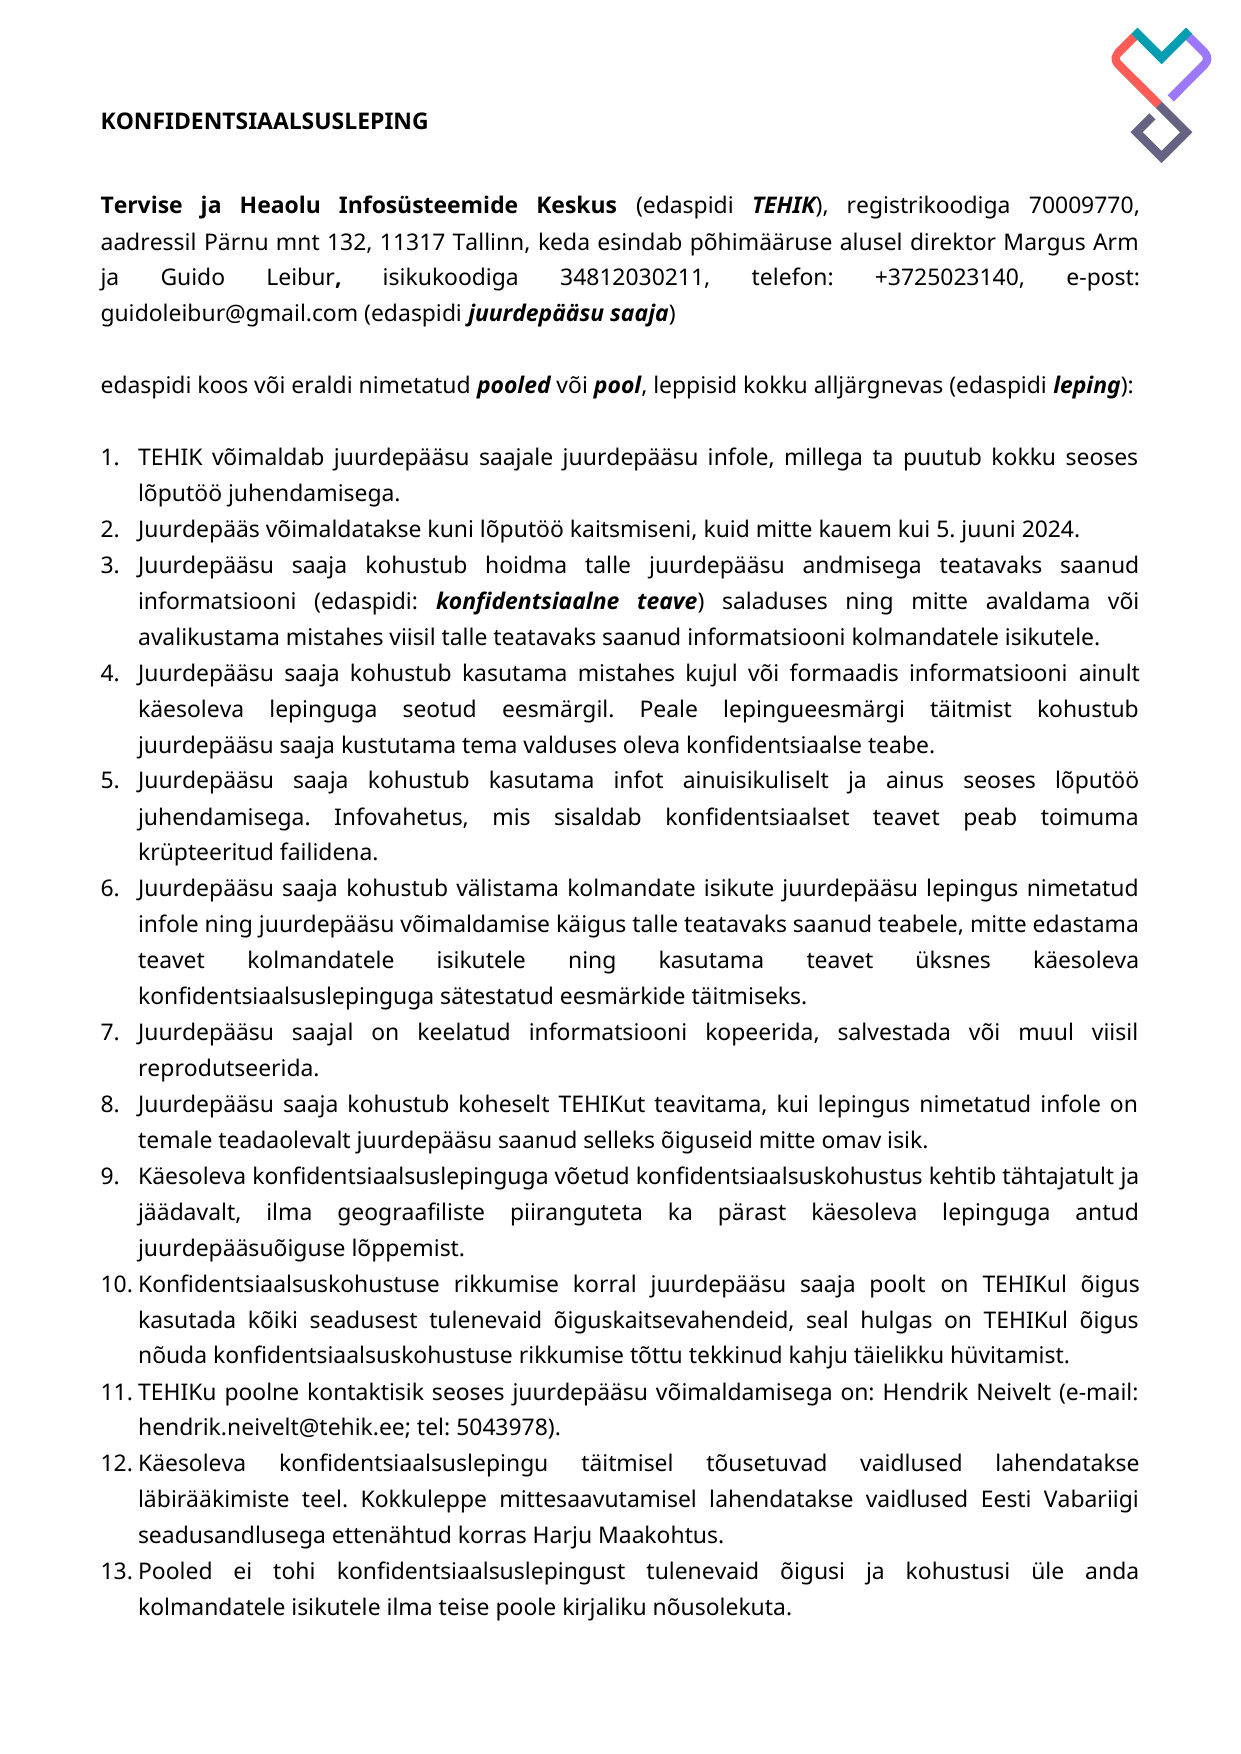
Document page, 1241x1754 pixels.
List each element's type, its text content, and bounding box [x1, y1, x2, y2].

list TEHIKu poolne kontaktisik seoses juurdepääsu võimaldamisega on: Hendrik Neivelt (e-mail: hendrik.neivelt@tehik.ee; tel: 5043978). [100, 1375, 1140, 1443]
list Juurdepääsu saajal on keelatud informatsiooni kopeerida, salvestada või muul viisil reprodutseerida. [100, 1016, 1140, 1083]
list Konfidentsiaalsuskohustuse rikkumise korral juurdepääsu saaja poolt on TEHIKul õigus kasutada kõiki seadusest tulenevaid õiguskaitsevahendeid, seal hulgas on TEHIKul õigus nõuda konfidentsiaalsuskohustuse rikkumise tõttu tekkinud kahju täielikku hüvitamist. [100, 1268, 1140, 1371]
list TEHIK võimaldab juurdepääsu saajale juurdepääsu infole, millega ta puutub kokku seoses lõputöö juhendamisega. [100, 441, 1140, 508]
list Käesoleva konfidentsiaalsuslepinguga võetud konfidentsiaalsuskohustus kehtib tähtajatult ja jäädavalt, ilma geograafiliste piiranguteta ka pärast käesoleva lepinguga antud juurdepääsuõiguse lõppemist. [100, 1160, 1140, 1263]
list Juurdepääs võimaldatakse kuni lõputöö kaitsmiseni, kuid mitte kauem kui 5. juuni 2024. [100, 513, 1140, 544]
text edaspidi koos või eraldi nimetatud pooled või pool, leppisid kokku alljärgnevas (edaspidi leping): [100, 369, 1140, 400]
list Käesoleva konfidentsiaalsuslepingu täitmisel tõusetuvad vaidlused lahendatakse läbirääkimiste teel. Kokkuleppe mittesaavutamisel lahendatakse vaidlused Eesti Vabariigi seadusandlusega ettenähtud korras Harju Maakohtus. [100, 1447, 1140, 1550]
list Juurdepääsu saaja kohustub hoidma talle juurdepääsu andmisega teatavaks saanud informatsiooni (edaspidi: konfidentsiaalne teave) saladuses ning mitte avaldama või avalikustama mistahes viisil talle teatavaks saanud informatsiooni kolmandatele isikutele. [100, 549, 1140, 652]
list Juurdepääsu saaja kohustub välistama kolmandate isikute juurdepääsu lepingus nimetatud infole ning juurdepääsu võimaldamise käigus talle teatavaks saanud teabele, mitte edastama teavet kolmandatele isikutele ning kasutama teavet üksnes käesoleva konfidentsiaalsuslepinguga sätestatud eesmärkide täitmiseks. [100, 872, 1140, 1011]
list Juurdepääsu saaja kohustub kasutama mistahes kujul või formaadis informatsiooni ainult käesoleva lepinguga seotud eesmärgil. Peale lepingueesmärgi täitmist kohustub juurdepääsu saaja kustutama tema valduses oleva konfidentsiaalse teabe. [100, 657, 1140, 760]
list Juurdepääsu saaja kohustub kasutama infot ainuisikuliselt ja ainus seoses lõputöö juhendamisega. Infovahetus, mis sisaldab konfidentsiaalset teavet peab toimuma krüpteeritud failidena. [100, 764, 1140, 868]
text Tervise ja Heaolu Infosüsteemide Keskus (edaspidi TEHIK), registrikoodiga 70009770, aadressil Pärnu mnt 132, 11317 Tallinn, keda esindab põhimääruse alusel direktor Margus Arm ja Guido Leibur, isikukoodiga 34812030211, telefon: +3725023140, e-post: guidoleibur@gmail.com (edaspidi juurdepääsu saaja) [100, 189, 1140, 328]
text KONFIDENTSIAALSUSLEPING [100, 105, 1140, 136]
list Juurdepääsu saaja kohustub koheselt TEHIKut teavitama, kui lepingus nimetatud infole on temale teadaolevalt juurdepääsu saanud selleks õiguseid mitte omav isik. [100, 1088, 1140, 1155]
list Pooled ei tohi konfidentsiaalsuslepingust tulenevaid õigusi ja kohustusi üle anda kolmandatele isikutele ilma teise poole kirjaliku nõusolekuta. [100, 1555, 1140, 1622]
